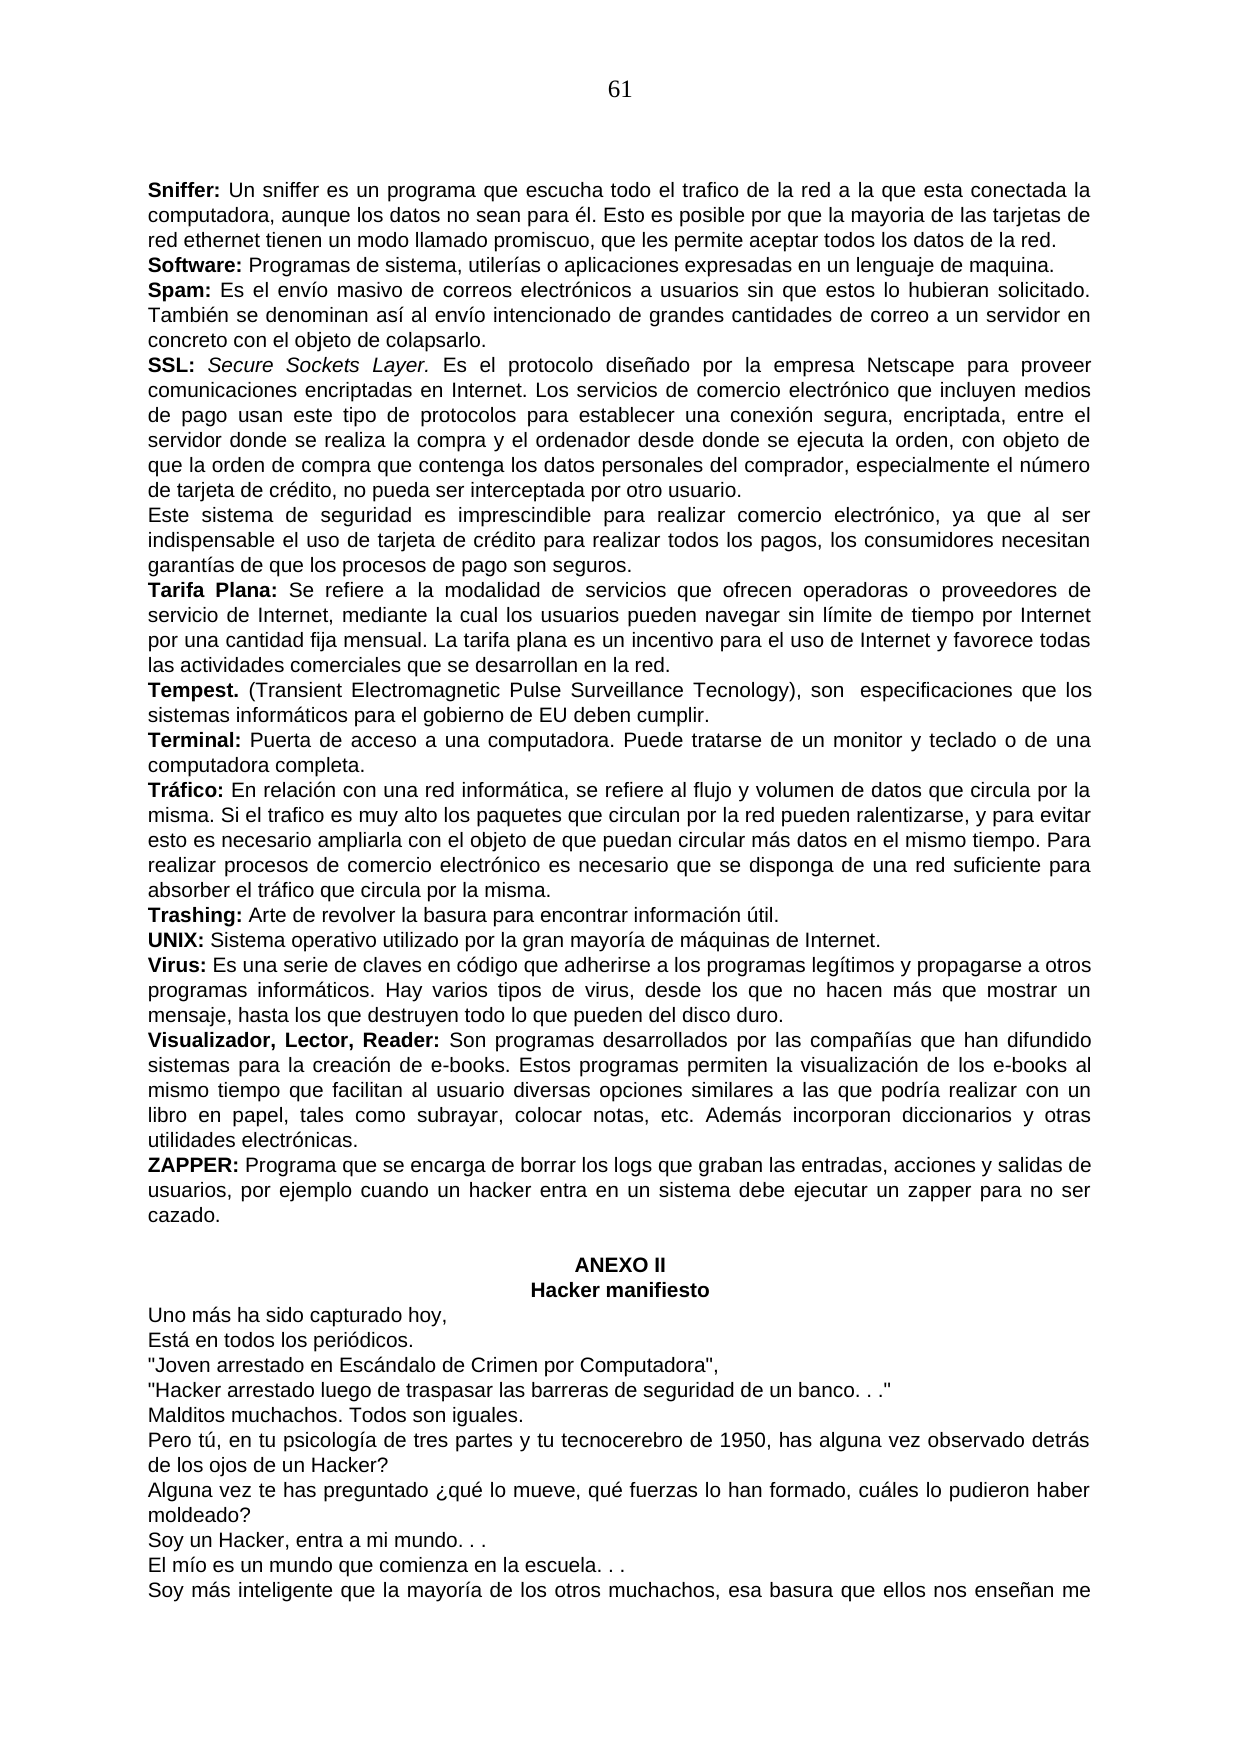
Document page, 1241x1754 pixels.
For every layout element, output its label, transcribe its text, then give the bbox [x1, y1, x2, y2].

text Trashing: Arte de revolver la basura para encontrar información útil. [148, 902, 1092, 927]
text Está en todos los periódicos. [148, 1327, 1092, 1352]
text ZAPPER: Programa que se encarga de borrar los logs que graban las entradas, acciones y salidas de usuarios, por ejemplo cuando un hacker entra en un sistema debe ejecutar un zapper para no ser cazado. [148, 1152, 1092, 1227]
text Spam: Es el envío masivo de correos electrónicos a usuarios sin que estos lo hubieran solicitado. También se denominan así al envío intencionado de grandes cantidades de correo a un servidor en concreto con el objeto de colapsarlo. [148, 277, 1092, 352]
text Uno más ha sido capturado hoy, [148, 1302, 1092, 1327]
text UNIX: Sistema operativo utilizado por la gran mayoría de máquinas de Internet. [148, 927, 1092, 952]
text El mío es un mundo que comienza en la escuela. . . [148, 1552, 1092, 1577]
text Hacker manifiesto [148, 1277, 1092, 1302]
text Software: Programas de sistema, utilerías o aplicaciones expresadas en un lenguaje de maquina. [148, 252, 1092, 277]
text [148, 1577, 1092, 1602]
text Tempest. (Transient Electromagnetic Pulse Surveillance Tecnology), son especificaciones que los sistemas informáticos para el gobierno de EU deben cumplir. [148, 677, 1092, 727]
text Terminal: Puerta de acceso a una computadora. Puede tratarse de un monitor y teclado o de una computadora completa. [148, 727, 1092, 777]
text ANEXO II [148, 1252, 1092, 1277]
text Soy un Hacker, entra a mi mundo. . . [148, 1527, 1092, 1552]
text Virus: Es una serie de claves en código que adherirse a los programas legítimos y propagarse a otros programas informáticos. Hay varios tipos de virus, desde los que no hacen más que mostrar un mensaje, hasta los que destruyen todo lo que pueden del disco duro. [148, 952, 1092, 1027]
text Tarifa Plana: Se refiere a la modalidad de servicios que ofrecen operadoras o proveedores de servicio de Internet, mediante la cual los usuarios pueden navegar sin límite de tiempo por Internet por una cantidad fija mensual. La tarifa plana es un incentivo para el uso de Internet y favorece todas las actividades comerciales que se desarrollan en la red. [148, 577, 1092, 677]
text Tráfico: En relación con una red informática, se refiere al flujo y volumen de datos que circula por la misma. Si el trafico es muy alto los paquetes que circulan por la red pueden ralentizarse, y para evitar esto es necesario ampliarla con el objeto de que puedan circular más datos en el mismo tiempo. Para realizar procesos de comercio electrónico es necesario que se disponga de una red suficiente para absorber el tráfico que circula por la misma. [148, 777, 1092, 902]
text "Hacker arrestado luego de traspasar las barreras de seguridad de un banco. . ." [148, 1377, 1092, 1402]
text Este sistema de seguridad es imprescindible para realizar comercio electrónico, ya que al ser indispensable el uso de tarjeta de crédito para realizar todos los pagos, los consumidores necesitan garantías de que los procesos de pago son seguros. [148, 502, 1092, 577]
text Pero tú, en tu psicología de tres partes y tu tecnocerebro de 1950, has alguna vez observado detrás de los ojos de un Hacker? [148, 1427, 1092, 1477]
text Sniffer: Un sniffer es un programa que escucha todo el trafico de la red a la que esta conectada la computadora, aunque los datos no sean para él. Esto es posible por que la mayoria de las tarjetas de red ethernet tienen un modo llamado promiscuo, que les permite aceptar todos los datos de la red. [148, 177, 1092, 252]
text SSL: Secure Sockets Layer. Es el protocolo diseñado por la empresa Netscape para proveer comunicaciones encriptadas en Internet. Los servicios de comercio electrónico que incluyen medios de pago usan este tipo de protocolos para establecer una conexión segura, encriptada, entre el servidor donde se realiza la compra y el ordenador desde donde se ejecuta la orden, con objeto de que la orden de compra que contenga los datos personales del comprador, especialmente el número de tarjeta de crédito, no pueda ser interceptada por otro usuario. [148, 352, 1092, 502]
text Alguna vez te has preguntado ¿qué lo mueve, qué fuerzas lo han formado, cuáles lo pudieron haber moldeado? [148, 1477, 1092, 1527]
text Visualizador, Lector, Reader: Son programas desarrollados por las compañías que han difundido sistemas para la creación de e-books. Estos programas permiten la visualización de los e-books al mismo tiempo que facilitan al usuario diversas opciones similares a las que podría realizar con un libro en papel, tales como subrayar, colocar notas, etc. Además incorporan diccionarios y otras utilidades electrónicas. [148, 1027, 1092, 1152]
text Malditos muchachos. Todos son iguales. [148, 1402, 1092, 1427]
text "Joven arrestado en Escándalo de Crimen por Computadora", [148, 1352, 1092, 1377]
